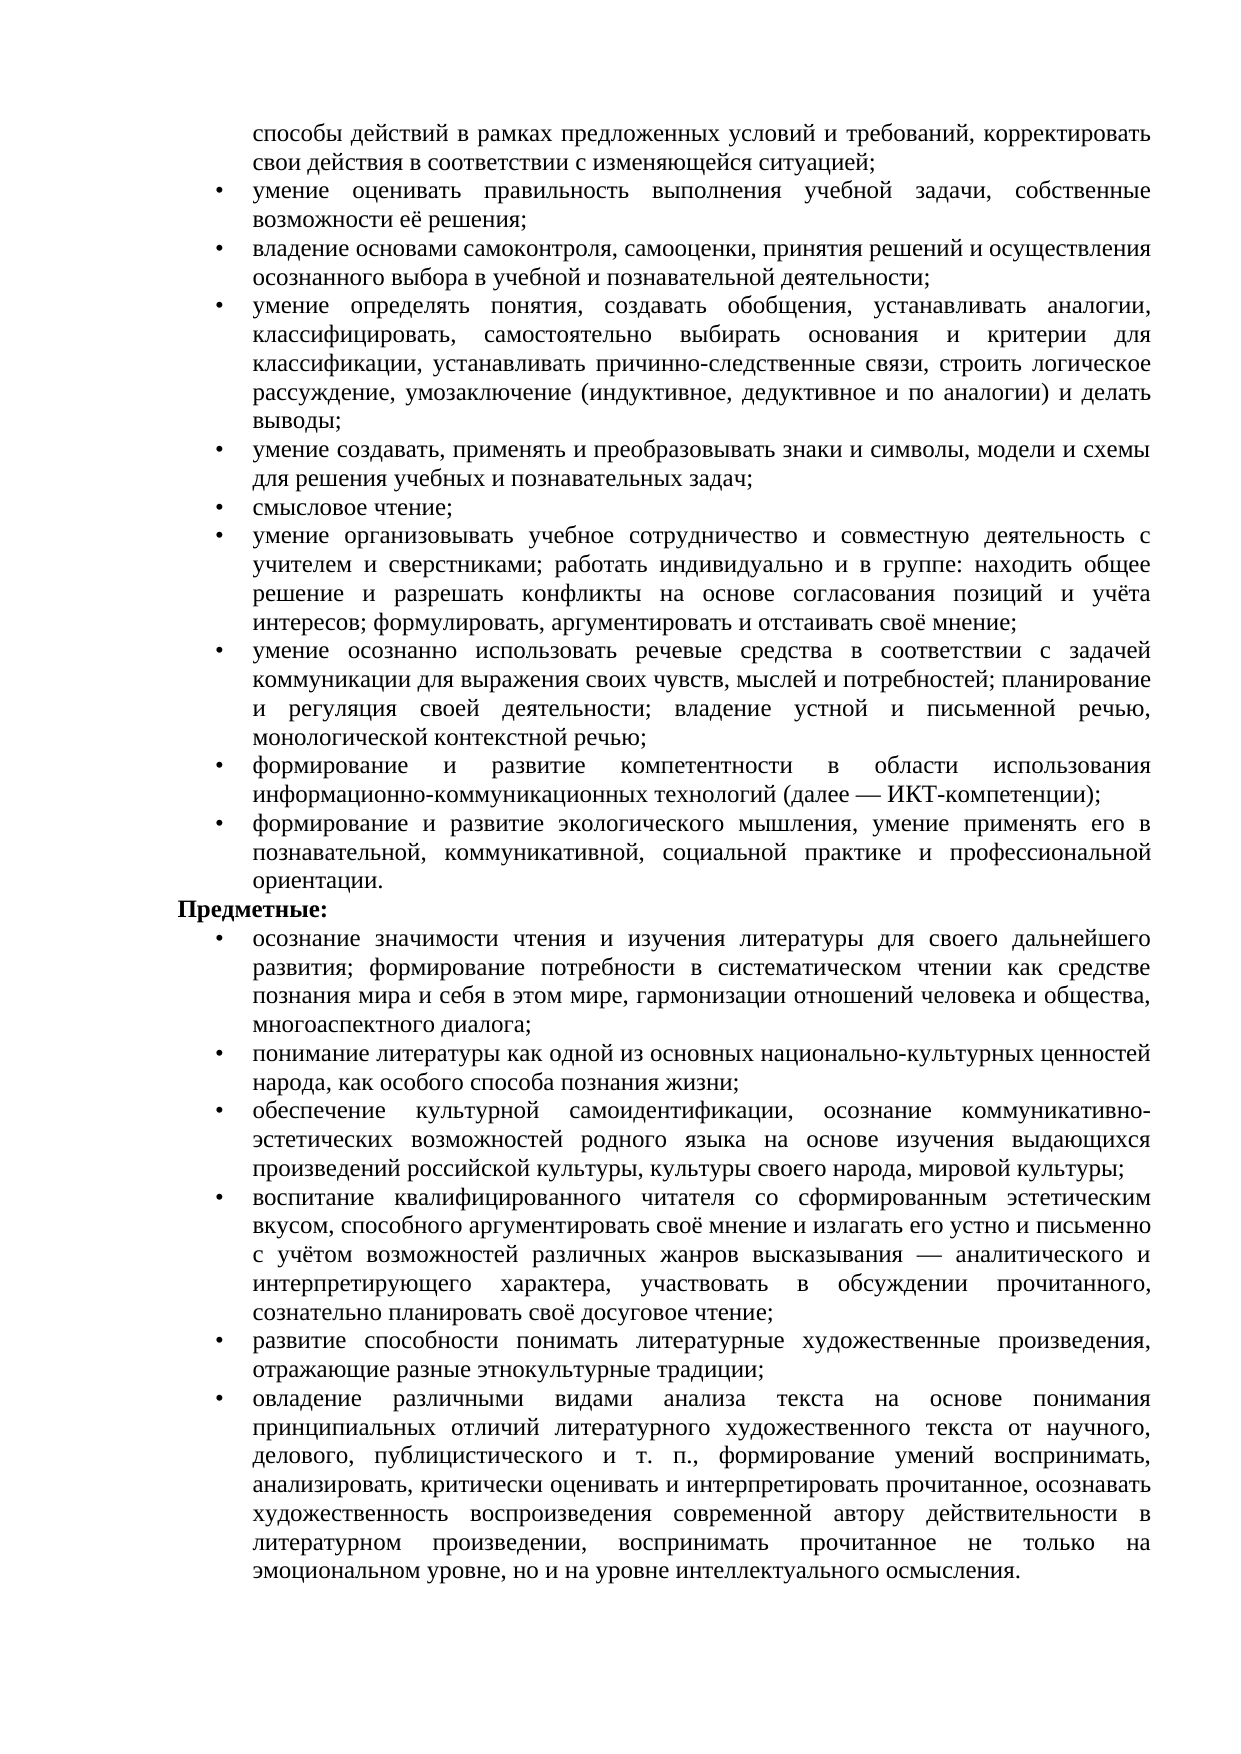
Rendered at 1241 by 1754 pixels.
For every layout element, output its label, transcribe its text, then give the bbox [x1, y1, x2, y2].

list воспитание квалифицированного читателя со сформированным эстетическим вкусом, способного аргументировать своё мнение и излагать его устно и письменно с учётом возможностей различных жанров высказывания — аналитического и интерпретирующего характера, участвовать в обсуждении прочитанного, сознательно планировать своё досуговое чтение; [215, 1182, 1152, 1326]
list формирование и развитие экологического мышления, умение применять его в познавательной, коммуникативной, социальной практике и профессиональной ориентации. [215, 808, 1152, 894]
list умение осознанно использовать речевые средства в соответствии с задачей коммуникации для выражения своих чувств, мыслей и потребностей; планирование и регуляция своей деятельности; владение устной и письменной речью, монологической контекстной речью; [215, 636, 1152, 751]
list умение определять понятия, создавать обобщения, устанавливать аналогии, классифицировать, самостоятельно выбирать основания и критерии для классификации, устанавливать причинно-следственные связи, строить логическое рассуждение, умозаключение (индуктивное, дедуктивное и по аналогии) и делать выводы; [215, 291, 1152, 434]
list осознание значимости чтения и изучения литературы для своего дальнейшего развития; формирование потребности в систематическом чтении как средстве познания мира и себя в этом мире, гармонизации отношений человека и общества, многоаспектного диалога; [215, 923, 1152, 1038]
list умение оценивать правильность выполнения учебной задачи, собственные возможности её решения; [215, 176, 1152, 233]
list умение создавать, применять и преобразовывать знаки и символы, модели и схемы для решения учебных и познавательных задач; [215, 434, 1152, 492]
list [215, 118, 1152, 176]
list овладение различными видами анализа текста на основе понимания принципиальных отличий литературного художественного текста от научного, делового, публицистического и т. п., формирование умений воспринимать, анализировать, критически оценивать и интерпретировать прочитанное, осознавать художественность воспроизведения современной автору действительности в литературном произведении, воспринимать прочитанное не только на эмоциональном уровне, но и на уровне интеллектуального осмысления. [215, 1383, 1152, 1584]
list развитие способности понимать литературные художественные произведения, отражающие разные этнокультурные традиции; [215, 1326, 1152, 1383]
list умение организовывать учебное сотрудничество и совместную деятельность с учителем и сверстниками; работать индивидуально и в группе: находить общее решение и разрешать конфликты на основе согласования позиций и учёта интересов; формулировать, аргументировать и отстаивать своё мнение; [215, 521, 1152, 636]
list владение основами самоконтроля, самооценки, принятия решений и осуществления осознанного выбора в учебной и познавательной деятельности; [215, 233, 1152, 291]
list обеспечение культурной самоидентификации, осознание коммуникативно-эстетических возможностей родного языка на основе изучения выдающихся произведений российской культуры, культуры своего народа, мировой культуры; [215, 1096, 1152, 1182]
text Предметные: [177, 894, 1152, 923]
list формирование и развитие компетентности в области использования информационно-коммуникационных технологий (далее — ИКТ-компетенции); [215, 751, 1152, 808]
list смысловое чтение; [215, 492, 1152, 521]
list понимание литературы как одной из основных национально-культурных ценностей народа, как особого способа познания жизни; [215, 1038, 1152, 1096]
